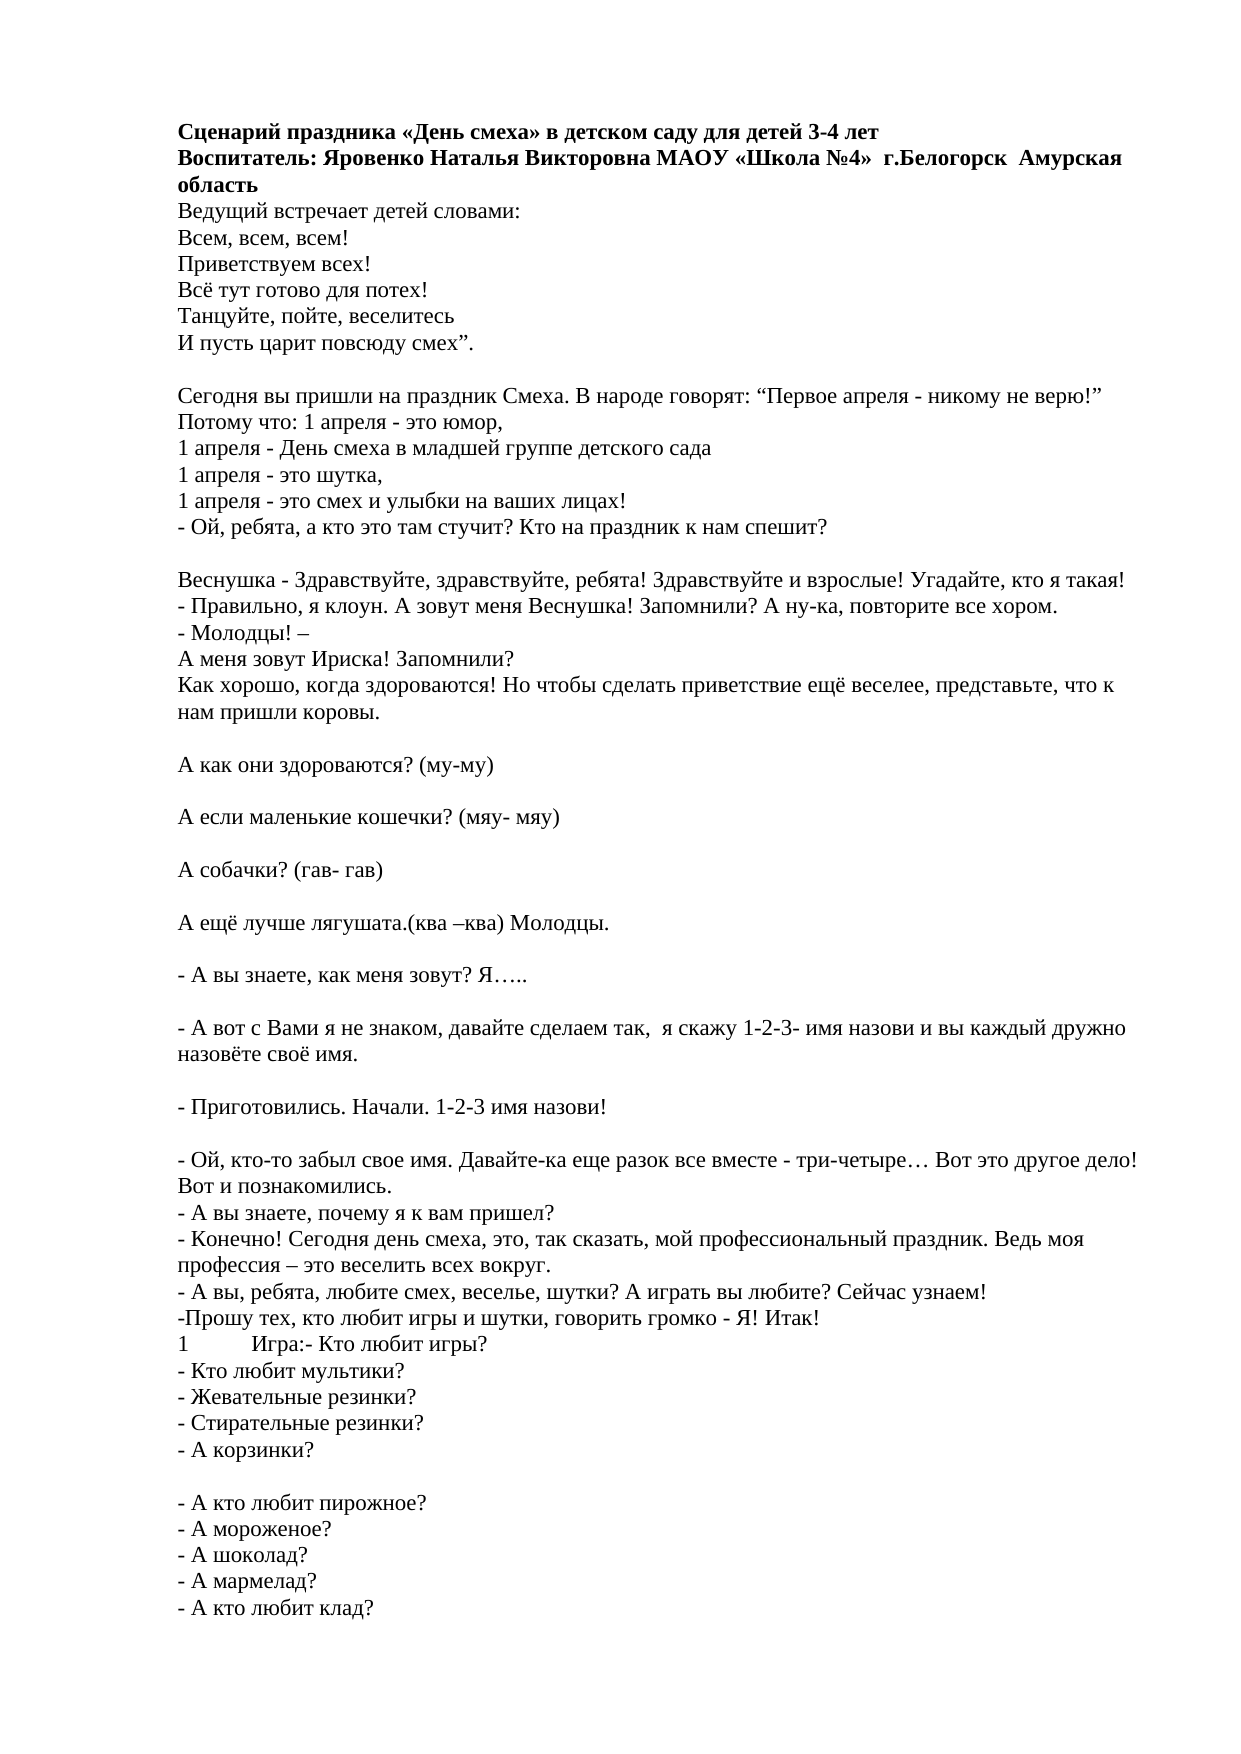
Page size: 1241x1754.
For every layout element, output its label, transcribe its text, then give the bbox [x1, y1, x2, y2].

text И пусть царит повсюду смех”. [177, 329, 1152, 355]
text - А вот с Вами я не знаком, давайте сделаем так, я скажу 1-2-3- имя назови и вы каждый дружно назовёте своё имя. [177, 1014, 1152, 1067]
text - Стирательные резинки? [177, 1409, 1152, 1436]
text - А вы знаете, почему я к вам пришел? [177, 1199, 1152, 1225]
text - Ой, кто-то забыл свое имя. Давайте-ка еще разок все вместе - три-четыре… Вот это другое дело! Вот и познакомились. [177, 1146, 1152, 1199]
text - Ой, ребята, а кто это там стучит? Кто на праздник к нам спешит? [177, 513, 1152, 540]
text Сегодня вы пришли на праздник Смеха. В народе говорят: “Первое апреля - никому не верю!” [177, 382, 1152, 408]
text А как они здороваются? (му-му) [177, 751, 1152, 777]
text Воспитатель: Яровенко Наталья Викторовна МАОУ «Школа №4» г.Белогорск Амурская область [177, 144, 1152, 197]
text - Приготовились. Начали. 1-2-3 имя назови! [177, 1093, 1152, 1119]
text 1 апреля - это шутка, [177, 461, 1152, 487]
text - А кто любит клад? [177, 1594, 1152, 1620]
text Потому что: 1 апреля - это юмор, [177, 408, 1152, 434]
text - А кто любит пирожное? [177, 1488, 1152, 1515]
text Ведущий встречает детей словами: [177, 197, 1152, 223]
text - Жевательные резинки? [177, 1383, 1152, 1409]
text - А мороженое? [177, 1515, 1152, 1541]
text Как хорошо, когда здороваются! Но чтобы сделать приветствие ещё веселее, представьте, что к нам пришли коровы. [177, 672, 1152, 724]
text - Правильно, я клоун. А зовут меня Веснушка! Запомнили? А ну-ка, повторите все хором. [177, 592, 1152, 619]
text - Молодцы! – [177, 619, 1152, 645]
text - А вы, ребята, любите смех, веселье, шутки? А играть вы любите? Сейчас узнаем! [177, 1278, 1152, 1304]
text Всё тут готово для потех! [177, 276, 1152, 303]
text Всем, всем, всем! [177, 223, 1152, 250]
text -Прошу тех, кто любит игры и шутки, говорить громко - Я! Итак! [177, 1304, 1152, 1330]
text - Кто любит мультики? [177, 1357, 1152, 1383]
text А меня зовут Ириска! Запомнили? [177, 645, 1152, 672]
text 1 Игра:- Кто любит игры? [177, 1330, 1152, 1357]
text - А мармелад? [177, 1568, 1152, 1594]
text 1 апреля - это смех и улыбки на ваших лицах! [177, 487, 1152, 513]
text Танцуйте, пойте, веселитесь [177, 303, 1152, 329]
text Веснушка - Здравствуйте, здравствуйте, ребята! Здравствуйте и взрослые! Угадайте, кто я такая! [177, 566, 1152, 592]
text - А вы знаете, как меня зовут? Я….. [177, 961, 1152, 988]
text - А корзинки? [177, 1436, 1152, 1462]
text Сценарий праздника «День смеха» в детском саду для детей 3-4 лет [177, 118, 1152, 144]
text - А шоколад? [177, 1541, 1152, 1568]
text 1 апреля - День смеха в младшей группе детского сада [177, 434, 1152, 461]
text Приветствуем всех! [177, 250, 1152, 276]
text А если маленькие кошечки? (мяу- мяу) [177, 803, 1152, 830]
text А ещё лучше лягушата.(ква –ква) Молодцы. [177, 909, 1152, 935]
text - Конечно! Сегодня день смеха, это, так сказать, мой профессиональный праздник. Ведь моя профессия – это веселить всех вокруг. [177, 1225, 1152, 1278]
text А собачки? (гав- гав) [177, 856, 1152, 882]
